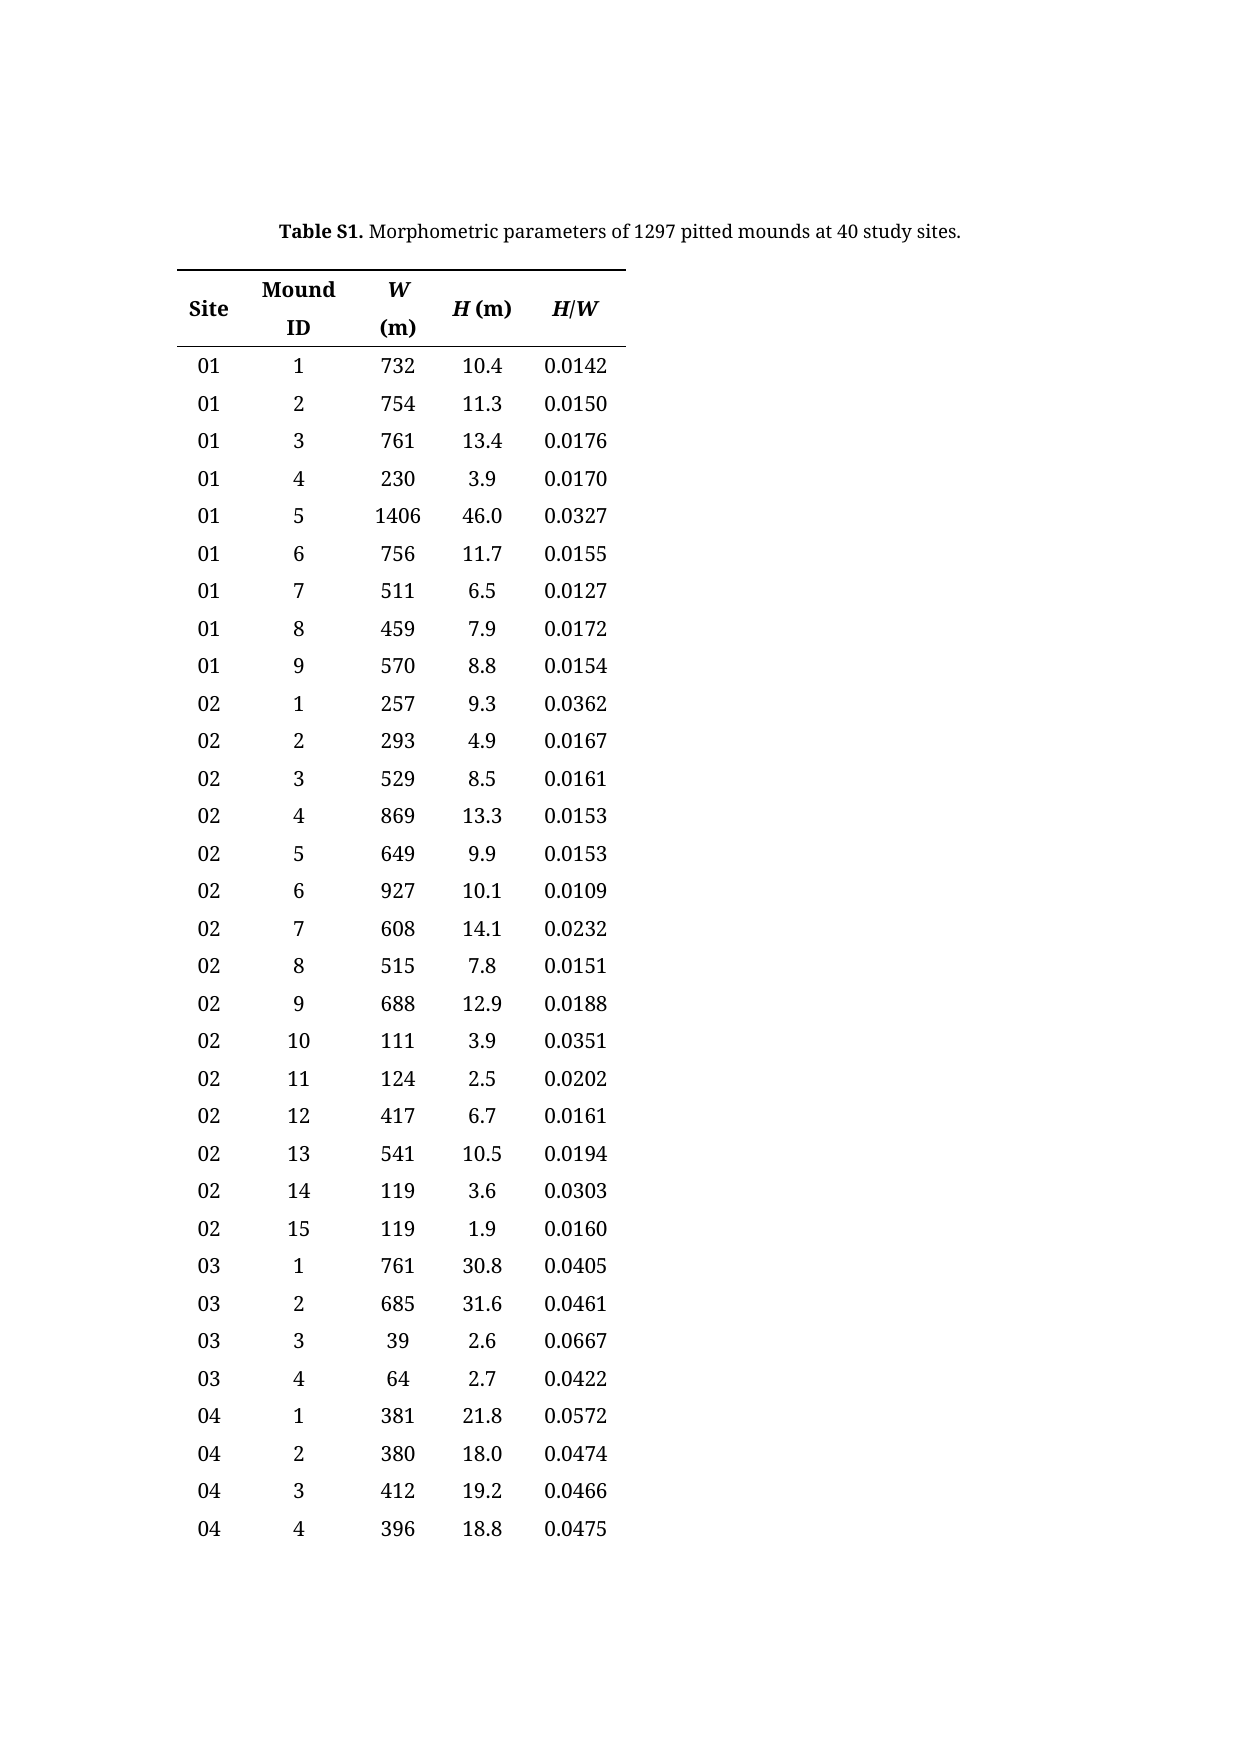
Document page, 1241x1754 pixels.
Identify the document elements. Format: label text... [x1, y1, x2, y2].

table_cell 0.0172 [525, 610, 626, 647]
table_cell 03 [177, 1322, 240, 1359]
table_cell 0.0475 [525, 1510, 626, 1547]
table_cell 0.0161 [525, 760, 626, 797]
table_cell 2.6 [439, 1322, 525, 1359]
table_cell 9 [240, 647, 357, 684]
table_cell 3.9 [439, 460, 525, 497]
table_cell 10.4 [439, 347, 525, 384]
table_cell 02 [177, 797, 240, 834]
table_cell 541 [357, 1135, 439, 1172]
table_cell 927 [357, 872, 439, 909]
table_cell 0.0405 [525, 1247, 626, 1284]
table_cell 1 [240, 1397, 357, 1434]
table_cell 0.0154 [525, 647, 626, 684]
table_cell 869 [357, 797, 439, 834]
table_cell 688 [357, 985, 439, 1022]
table_cell 6 [240, 872, 357, 909]
table_cell 0.0466 [525, 1472, 626, 1509]
table_cell 12 [240, 1097, 357, 1134]
table_cell 515 [357, 947, 439, 984]
table_cell 8 [240, 947, 357, 984]
table_cell 230 [357, 460, 439, 497]
table_cell 02 [177, 722, 240, 759]
table_cell 0.0202 [525, 1060, 626, 1097]
table_cell 0.0188 [525, 985, 626, 1022]
table_cell 02 [177, 1172, 240, 1209]
table_cell 18.8 [439, 1510, 525, 1547]
table_cell 02 [177, 947, 240, 984]
table_cell 0.0351 [525, 1022, 626, 1059]
table_cell 4 [240, 797, 357, 834]
table_cell 02 [177, 685, 240, 722]
table_cell 11 [240, 1060, 357, 1097]
table_cell 01 [177, 572, 240, 609]
table_cell 04 [177, 1435, 240, 1472]
table_cell 39 [357, 1322, 439, 1359]
table_cell 01 [177, 535, 240, 572]
table_cell 01 [177, 610, 240, 647]
table_cell 01 [177, 347, 240, 384]
table_cell 1 [240, 685, 357, 722]
table_cell 7.8 [439, 947, 525, 984]
table_cell 3 [240, 1472, 357, 1509]
table_cell 570 [357, 647, 439, 684]
table_cell 04 [177, 1510, 240, 1547]
table_cell 0.0161 [525, 1097, 626, 1134]
table_cell 0.0194 [525, 1135, 626, 1172]
table_cell 02 [177, 835, 240, 872]
table_cell 2 [240, 1285, 357, 1322]
table_cell 02 [177, 1135, 240, 1172]
table_cell 13 [240, 1135, 357, 1172]
table_header W (m) [357, 271, 439, 346]
table_cell 0.0303 [525, 1172, 626, 1209]
table_cell 124 [357, 1060, 439, 1097]
table_cell 412 [357, 1472, 439, 1509]
table_cell 1 [240, 1247, 357, 1284]
table_cell 6.5 [439, 572, 525, 609]
table_cell 6 [240, 535, 357, 572]
table_cell 02 [177, 985, 240, 1022]
table_cell 30.8 [439, 1247, 525, 1284]
table_cell 2 [240, 385, 357, 422]
table_cell 6.7 [439, 1097, 525, 1134]
table_cell 7.9 [439, 610, 525, 647]
table_cell 3 [240, 1322, 357, 1359]
table_cell 9.3 [439, 685, 525, 722]
table_cell 02 [177, 872, 240, 909]
table_cell 14.1 [439, 910, 525, 947]
table_cell 0.0153 [525, 797, 626, 834]
table_cell 0.0474 [525, 1435, 626, 1472]
table_cell 0.0153 [525, 835, 626, 872]
table_cell 02 [177, 1060, 240, 1097]
table_cell 4 [240, 460, 357, 497]
table_cell 511 [357, 572, 439, 609]
table_cell 13.3 [439, 797, 525, 834]
table_cell 11.3 [439, 385, 525, 422]
table_cell 0.0572 [525, 1397, 626, 1434]
table_cell 756 [357, 535, 439, 572]
table_cell 10.5 [439, 1135, 525, 1172]
table_cell 2.7 [439, 1360, 525, 1397]
table_cell 02 [177, 1210, 240, 1247]
table_cell 12.9 [439, 985, 525, 1022]
table_cell 3.6 [439, 1172, 525, 1209]
table_cell 02 [177, 1022, 240, 1059]
table_cell 01 [177, 460, 240, 497]
table_cell 01 [177, 385, 240, 422]
table_cell 5 [240, 835, 357, 872]
table_cell 03 [177, 1285, 240, 1322]
table_cell 754 [357, 385, 439, 422]
table_cell 8.8 [439, 647, 525, 684]
table_cell 0.0155 [525, 535, 626, 572]
table_cell 7 [240, 910, 357, 947]
table_cell 03 [177, 1360, 240, 1397]
table_cell 380 [357, 1435, 439, 1472]
table_cell 31.6 [439, 1285, 525, 1322]
table_cell 02 [177, 760, 240, 797]
table_cell 0.0150 [525, 385, 626, 422]
table_cell 0.0167 [525, 722, 626, 759]
table_cell 5 [240, 497, 357, 534]
table_cell 0.0109 [525, 872, 626, 909]
table_cell 0.0327 [525, 497, 626, 534]
table_cell 8 [240, 610, 357, 647]
table_cell 0.0667 [525, 1322, 626, 1359]
table_cell 0.0160 [525, 1210, 626, 1247]
table_cell 14 [240, 1172, 357, 1209]
table_cell 0.0461 [525, 1285, 626, 1322]
table_cell 761 [357, 422, 439, 459]
table_cell 119 [357, 1172, 439, 1209]
table_cell 1406 [357, 497, 439, 534]
table_cell 0.0142 [525, 347, 626, 384]
table_cell 11.7 [439, 535, 525, 572]
table_cell 732 [357, 347, 439, 384]
table_cell 10.1 [439, 872, 525, 909]
table_cell 9 [240, 985, 357, 1022]
table_cell 01 [177, 497, 240, 534]
table_cell 257 [357, 685, 439, 722]
table_cell 0.0176 [525, 422, 626, 459]
table_header H/W [525, 271, 626, 346]
text Table S1. Morphometric parameters of 1297 pitted mounds at 40 study sites. [177, 217, 1063, 244]
table_cell 0.0127 [525, 572, 626, 609]
table_cell 0.0151 [525, 947, 626, 984]
table_cell 7 [240, 572, 357, 609]
table_cell 761 [357, 1247, 439, 1284]
table_cell 649 [357, 835, 439, 872]
table_cell 0.0362 [525, 685, 626, 722]
table_header H (m) [439, 271, 525, 346]
table_cell 396 [357, 1510, 439, 1547]
table_cell 685 [357, 1285, 439, 1322]
table_cell 01 [177, 647, 240, 684]
table_cell 4 [240, 1510, 357, 1547]
table_header Site [177, 271, 240, 346]
table_cell 64 [357, 1360, 439, 1397]
table_cell 2.5 [439, 1060, 525, 1097]
table_cell 9.9 [439, 835, 525, 872]
table_cell 119 [357, 1210, 439, 1247]
table_cell 381 [357, 1397, 439, 1434]
table_cell 21.8 [439, 1397, 525, 1434]
table_cell 02 [177, 1097, 240, 1134]
table_cell 0.0232 [525, 910, 626, 947]
table_cell 03 [177, 1247, 240, 1284]
table_cell 10 [240, 1022, 357, 1059]
table_cell 18.0 [439, 1435, 525, 1472]
table_cell 0.0422 [525, 1360, 626, 1397]
table_cell 4 [240, 1360, 357, 1397]
table_cell 19.2 [439, 1472, 525, 1509]
table_cell 15 [240, 1210, 357, 1247]
table_cell 8.5 [439, 760, 525, 797]
table_cell 3.9 [439, 1022, 525, 1059]
table_cell 1 [240, 347, 357, 384]
table_cell 2 [240, 722, 357, 759]
table_cell 1.9 [439, 1210, 525, 1247]
table_cell 4.9 [439, 722, 525, 759]
table_cell 111 [357, 1022, 439, 1059]
table_cell 3 [240, 422, 357, 459]
table_cell 04 [177, 1397, 240, 1434]
table_cell 01 [177, 422, 240, 459]
table_cell 293 [357, 722, 439, 759]
table_cell 608 [357, 910, 439, 947]
table_cell 13.4 [439, 422, 525, 459]
table_cell 2 [240, 1435, 357, 1472]
table_cell 3 [240, 760, 357, 797]
table_header Mound ID [240, 271, 357, 346]
table_cell 0.0170 [525, 460, 626, 497]
table_cell 459 [357, 610, 439, 647]
table_cell 02 [177, 910, 240, 947]
table_cell 529 [357, 760, 439, 797]
table_cell 04 [177, 1472, 240, 1509]
table_cell 417 [357, 1097, 439, 1134]
table_cell 46.0 [439, 497, 525, 534]
